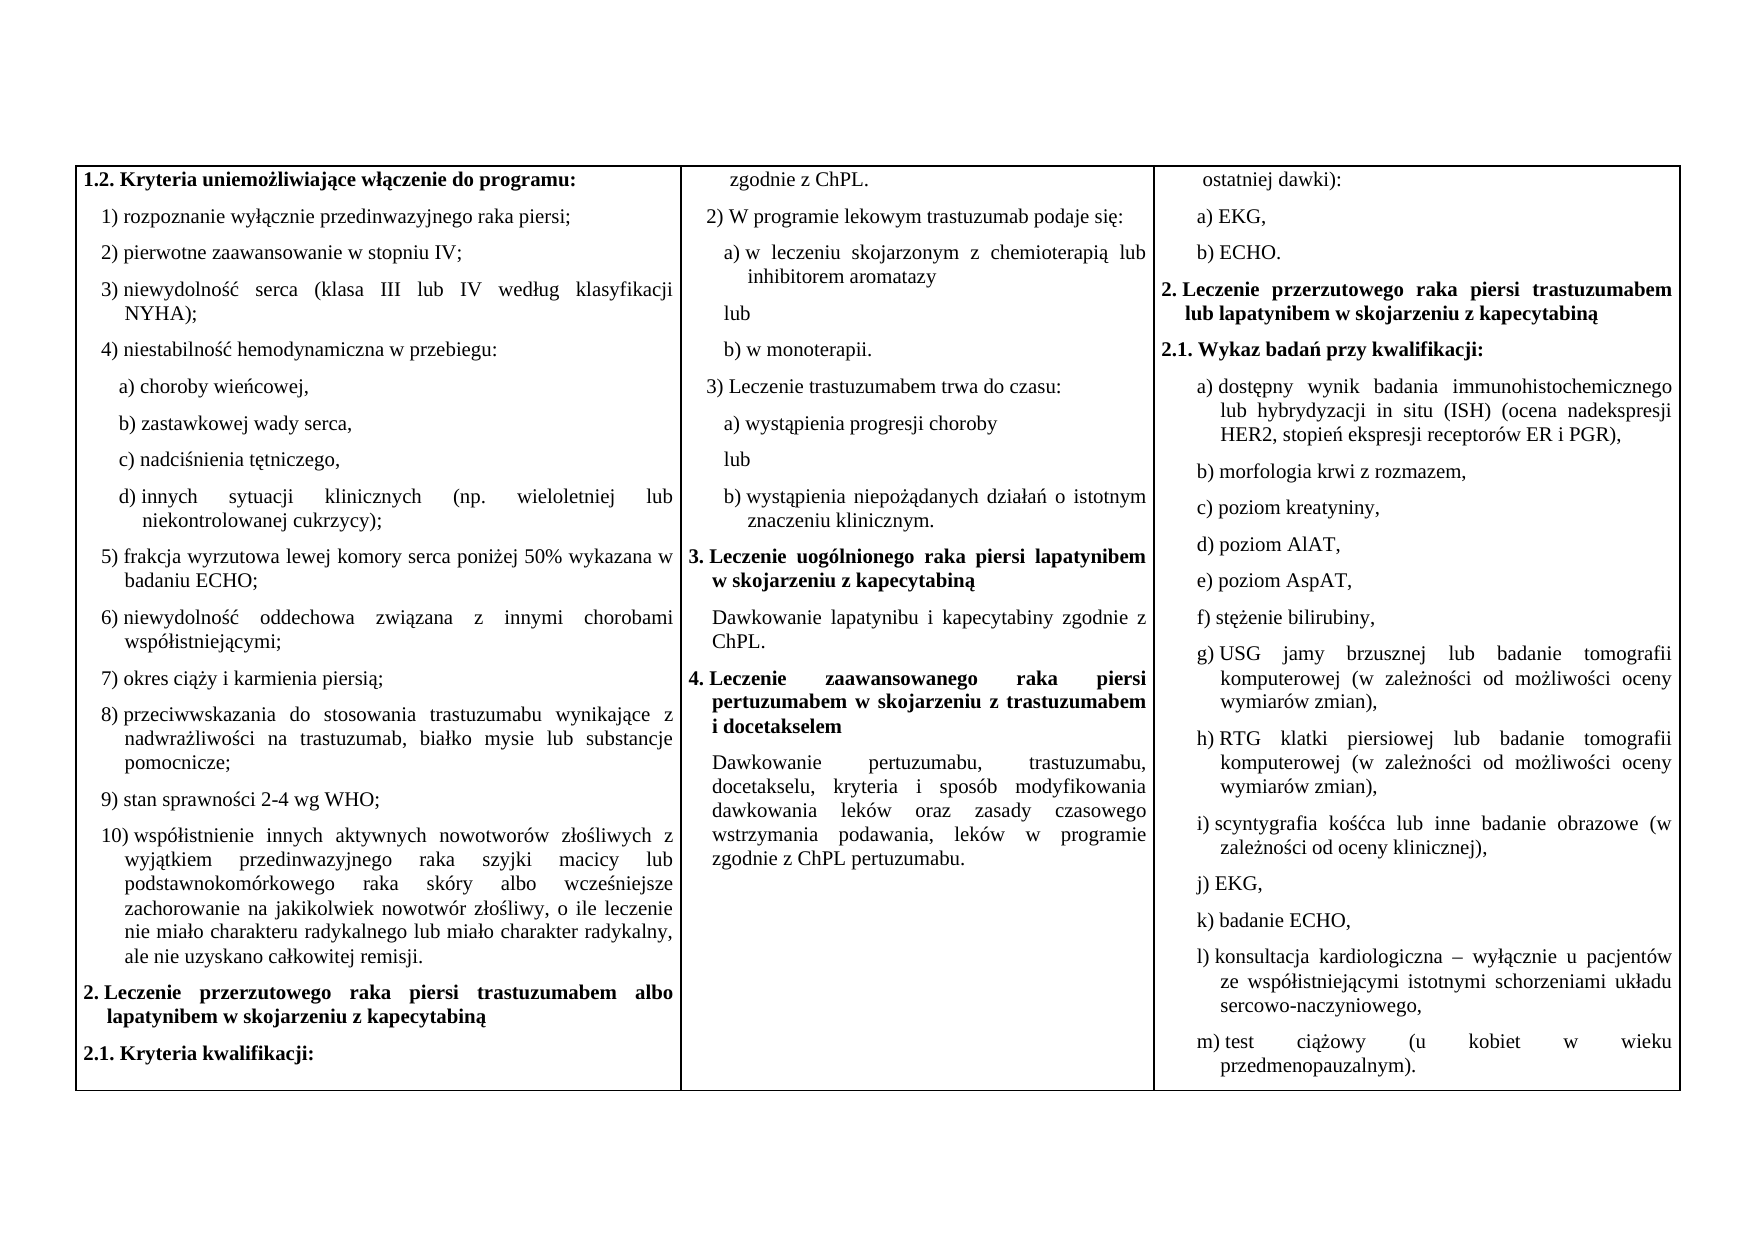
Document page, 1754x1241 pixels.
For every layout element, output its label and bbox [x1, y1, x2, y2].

table_cell [682, 167, 1153, 1090]
table_cell [1155, 167, 1679, 1090]
table_cell [77, 167, 680, 1090]
